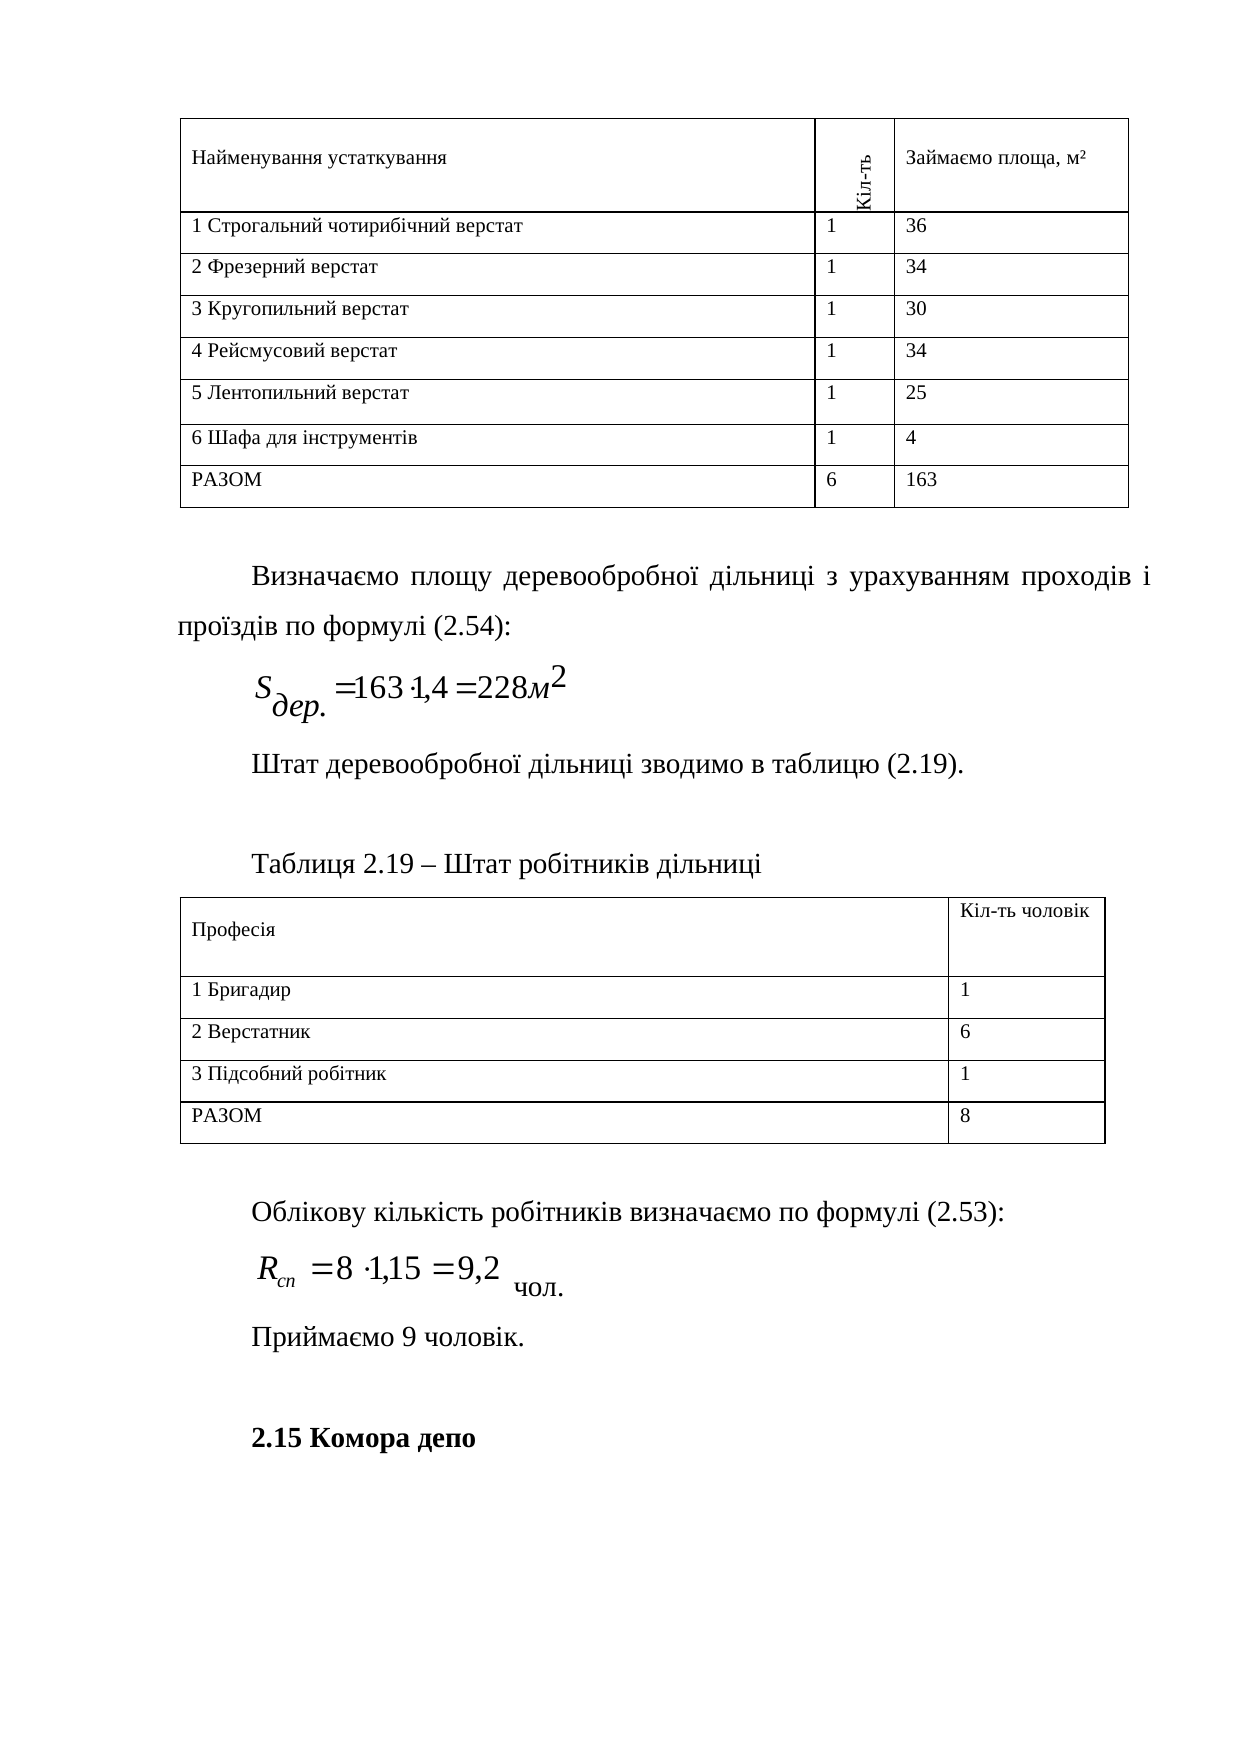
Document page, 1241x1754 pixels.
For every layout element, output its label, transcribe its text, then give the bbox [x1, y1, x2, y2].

text Штат деревообробної дільниці зводимо в таблицю (2.19). [177, 746, 1152, 780]
table_cell 1 [816, 254, 894, 295]
table_cell РАЗОМ [181, 466, 814, 507]
text Визначаємо площу деревообробної дільниці з урахуванням проходів і проїздів по формулі (2.54): [177, 558, 1152, 642]
table_header Кіл-ть чоловік [949, 898, 1104, 976]
text чол. [177, 1245, 1152, 1303]
table_cell 34 [895, 254, 1128, 295]
table_cell 3 Підсобний робітник [181, 1061, 948, 1101]
table_cell 3 Кругопильний верстат [181, 296, 814, 337]
table_cell 163 [895, 466, 1128, 507]
table_cell 5 Лентопильний верстат [181, 380, 814, 423]
text Приймаємо 9 чоловік. [177, 1320, 1152, 1353]
table_cell 6 [949, 1019, 1104, 1060]
table_header Кіл-ть [816, 119, 894, 211]
table_header Професія [181, 898, 948, 976]
table_cell 1 [816, 296, 894, 337]
table_cell 1 [816, 380, 894, 423]
table_cell 2 Фрезерний верстат [181, 254, 814, 295]
table_cell 25 [895, 380, 1128, 423]
table_cell 6 [816, 466, 894, 507]
table_cell 1 [816, 425, 894, 465]
table_header Займаємо площа, м² [895, 119, 1128, 211]
table_cell 2 Верстатник [181, 1019, 948, 1060]
text Таблиця 2.19 – Штат робітників дільниці [177, 847, 1152, 880]
table_cell 1 Строгальний чотирибічний верстат [181, 213, 814, 253]
table_cell 1 Бригадир [181, 977, 948, 1018]
table_cell 30 [895, 296, 1128, 337]
subtitle 2.15 Комора депо [177, 1420, 1152, 1454]
table_cell 4 [895, 425, 1128, 465]
table_cell 34 [895, 338, 1128, 378]
table_cell 1 [949, 1061, 1104, 1101]
table_cell 4 Рейсмусовий верстат [181, 338, 814, 378]
table_header Найменування устаткування [181, 119, 814, 211]
table_cell 8 [949, 1103, 1104, 1143]
table_cell 1 [816, 338, 894, 378]
table_cell 36 [895, 213, 1128, 253]
table_cell 1 [949, 977, 1104, 1018]
text Облікову кількість робітників визначаємо по формулі (2.53): [177, 1194, 1152, 1228]
table_cell 6 Шафа для інструментів [181, 425, 814, 465]
table_cell РАЗОМ [181, 1103, 948, 1143]
table_cell 1 [816, 213, 894, 253]
